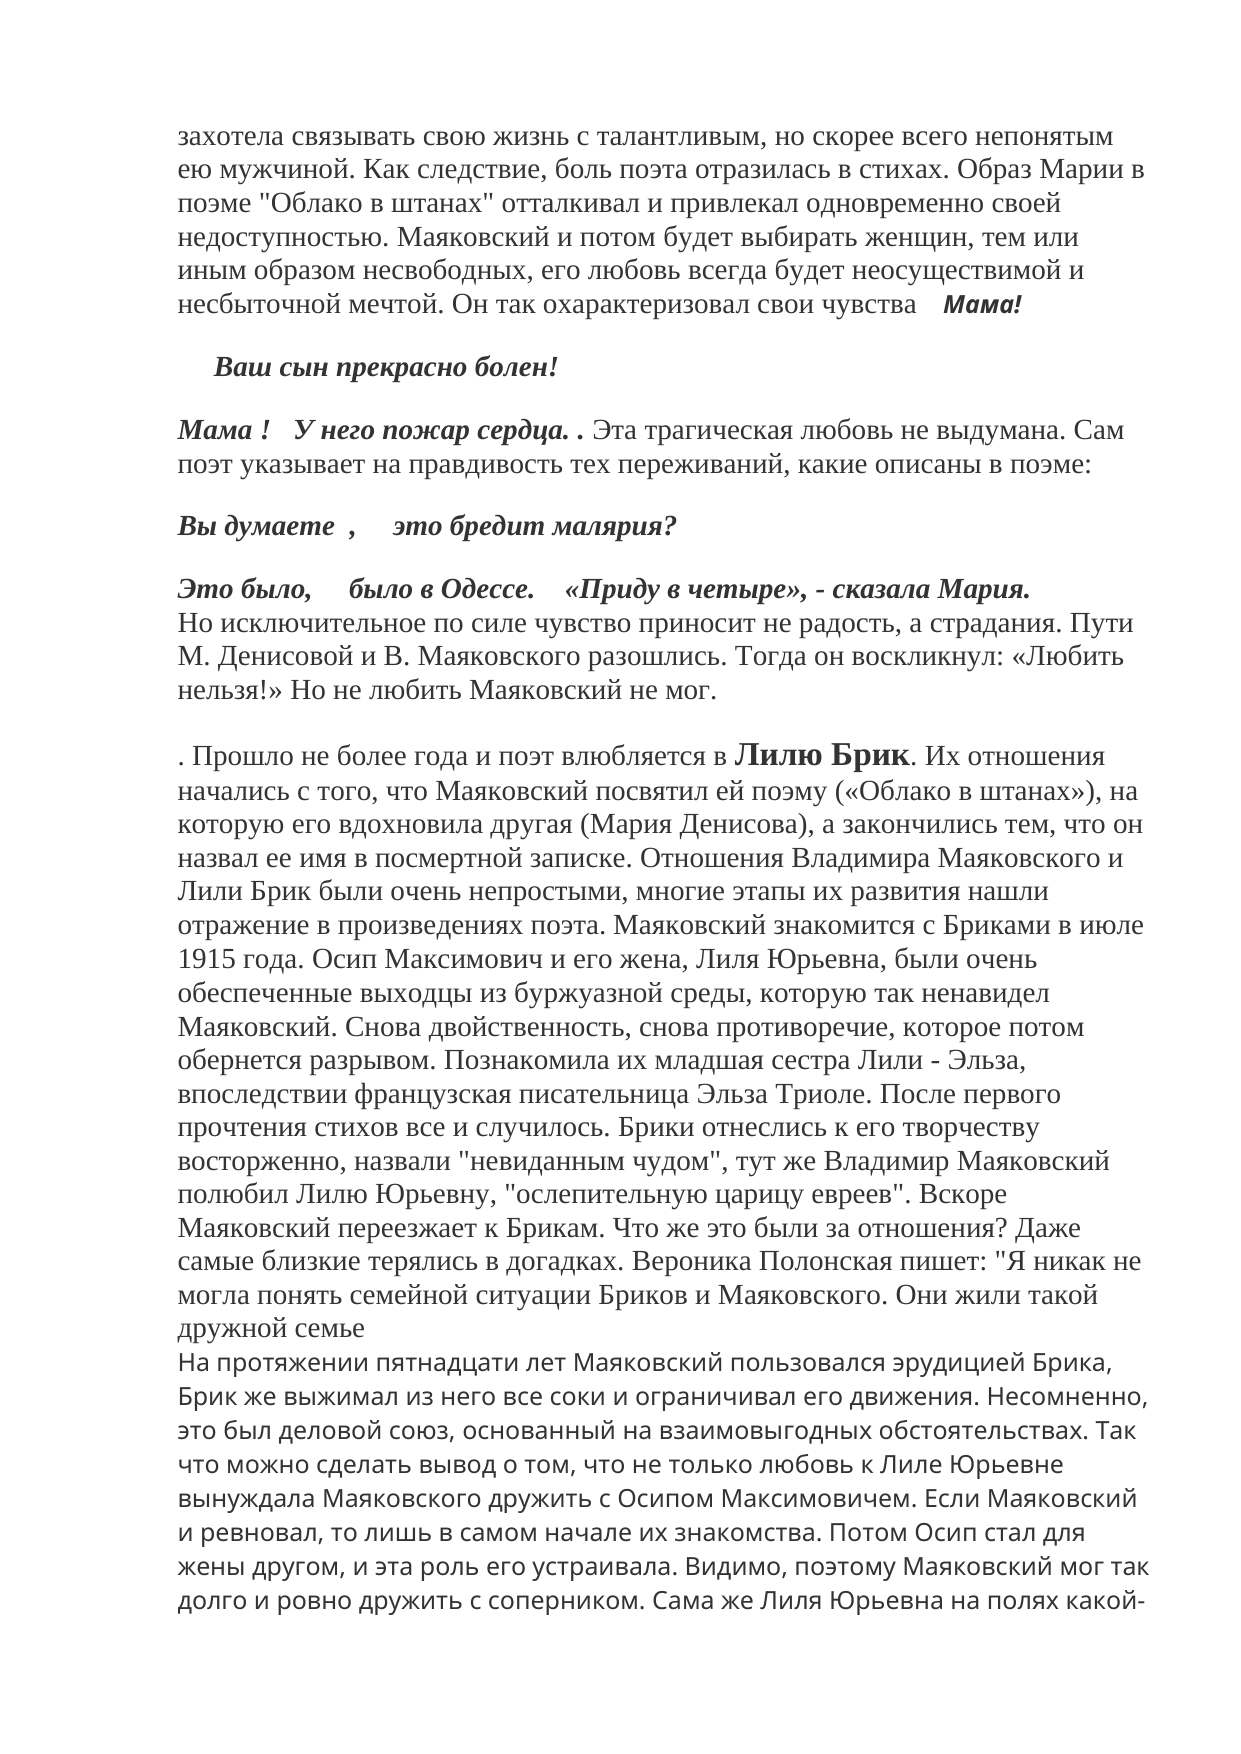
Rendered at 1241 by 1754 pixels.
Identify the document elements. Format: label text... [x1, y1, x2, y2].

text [177, 734, 1152, 1617]
text Мама ! У него пожар сердца. . Эта трагическая любовь не выдумана. Сам поэт указывает на правдивость тех переживаний, какие описаны в поэме: [177, 412, 1152, 479]
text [177, 118, 1152, 320]
text Это было, было в Одессе. «Приду в четыре», - сказала Мария. Но исключительное по силе чувство приносит не радость, а страдания. Пути М. Денисовой и В. Маяковского разошлись. Тогда он воскликнул: «Любить нельзя!» Но не любить Маяковский не мог. [177, 571, 1152, 705]
text Вы думаете , это бредит малярия? [177, 508, 1152, 542]
text Ваш сын прекрасно болен! [177, 349, 1152, 383]
